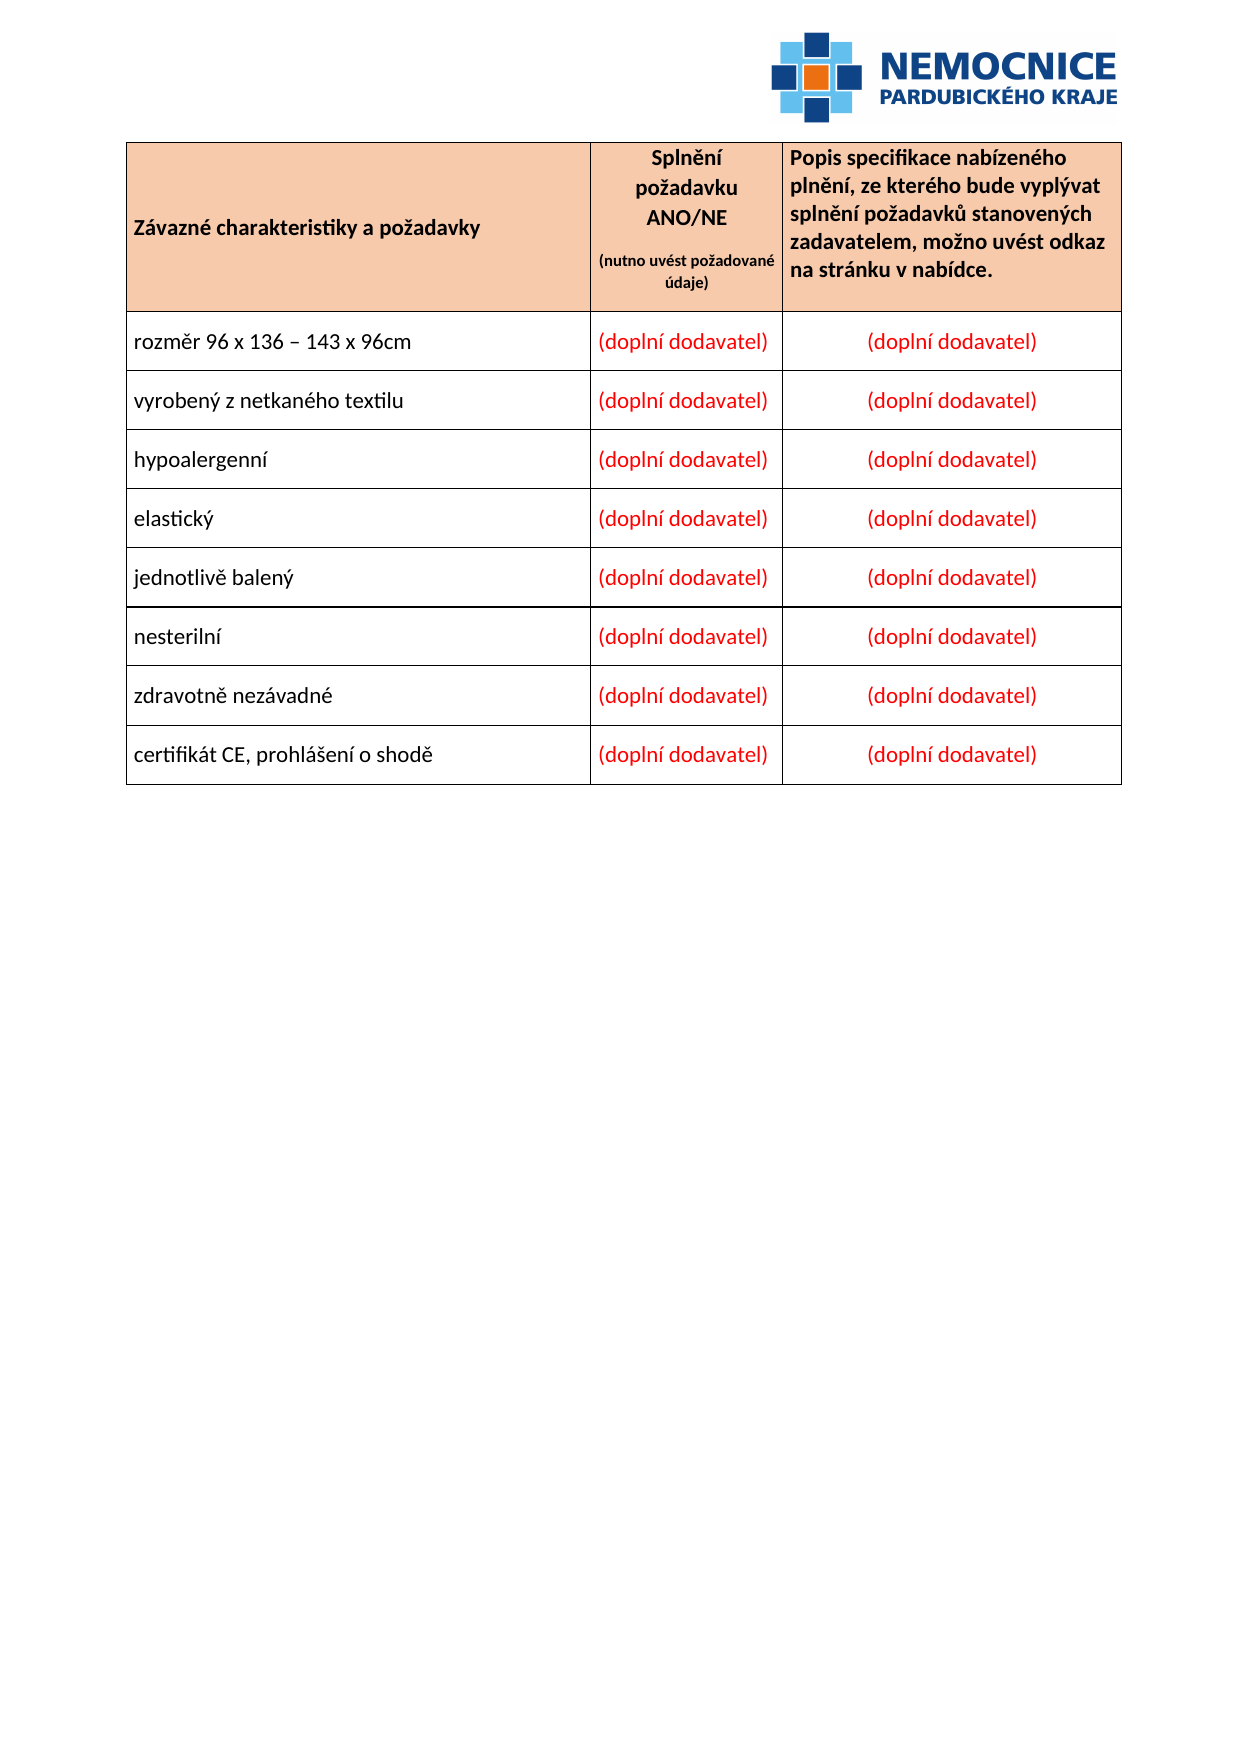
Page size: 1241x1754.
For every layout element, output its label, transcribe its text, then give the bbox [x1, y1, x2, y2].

table_cell (doplní dodavatel) [783, 430, 1121, 488]
table_cell vyrobený z netkaného textilu [127, 371, 590, 429]
table_cell (doplní dodavatel) [783, 726, 1121, 783]
table_cell (doplní dodavatel) [591, 666, 782, 724]
table_cell Popis specifikace nabízeného plnění, ze kterého bude vyplývat splnění požadavků stanovených zadavatelem, možno uvést odkaz na stránku v nabídce. [783, 143, 1121, 311]
table_cell Závazné charakteristiky a požadavky [127, 143, 590, 311]
table_cell (doplní dodavatel) [783, 489, 1121, 547]
table_cell (doplní dodavatel) [591, 371, 782, 429]
table_cell (doplní dodavatel) [591, 726, 782, 783]
table_cell (doplní dodavatel) [783, 548, 1121, 606]
table_cell (doplní dodavatel) [591, 608, 782, 665]
table_cell (doplní dodavatel) [783, 371, 1121, 429]
table_cell nesterilní [127, 608, 590, 665]
table_cell (doplní dodavatel) [591, 312, 782, 370]
table_cell hypoalergenní [127, 430, 590, 488]
table_cell elastický [127, 489, 590, 547]
table_cell (doplní dodavatel) [783, 666, 1121, 724]
table_cell (doplní dodavatel) [783, 312, 1121, 370]
table_cell certifikát CE, prohlášení o shodě [127, 726, 590, 783]
picture [770, 31, 1117, 124]
table_cell zdravotně nezávadné [127, 666, 590, 724]
table_cell rozměr 96 x 136 – 143 x 96cm [127, 312, 590, 370]
table_cell (doplní dodavatel) [591, 430, 782, 488]
table_cell (doplní dodavatel) [591, 548, 782, 606]
table_cell jednotlivě balený [127, 548, 590, 606]
table_cell Splnění požadavku ANO/NE (nutno uvést požadované údaje) [591, 143, 782, 311]
table_cell (doplní dodavatel) [783, 608, 1121, 665]
table_cell (doplní dodavatel) [591, 489, 782, 547]
